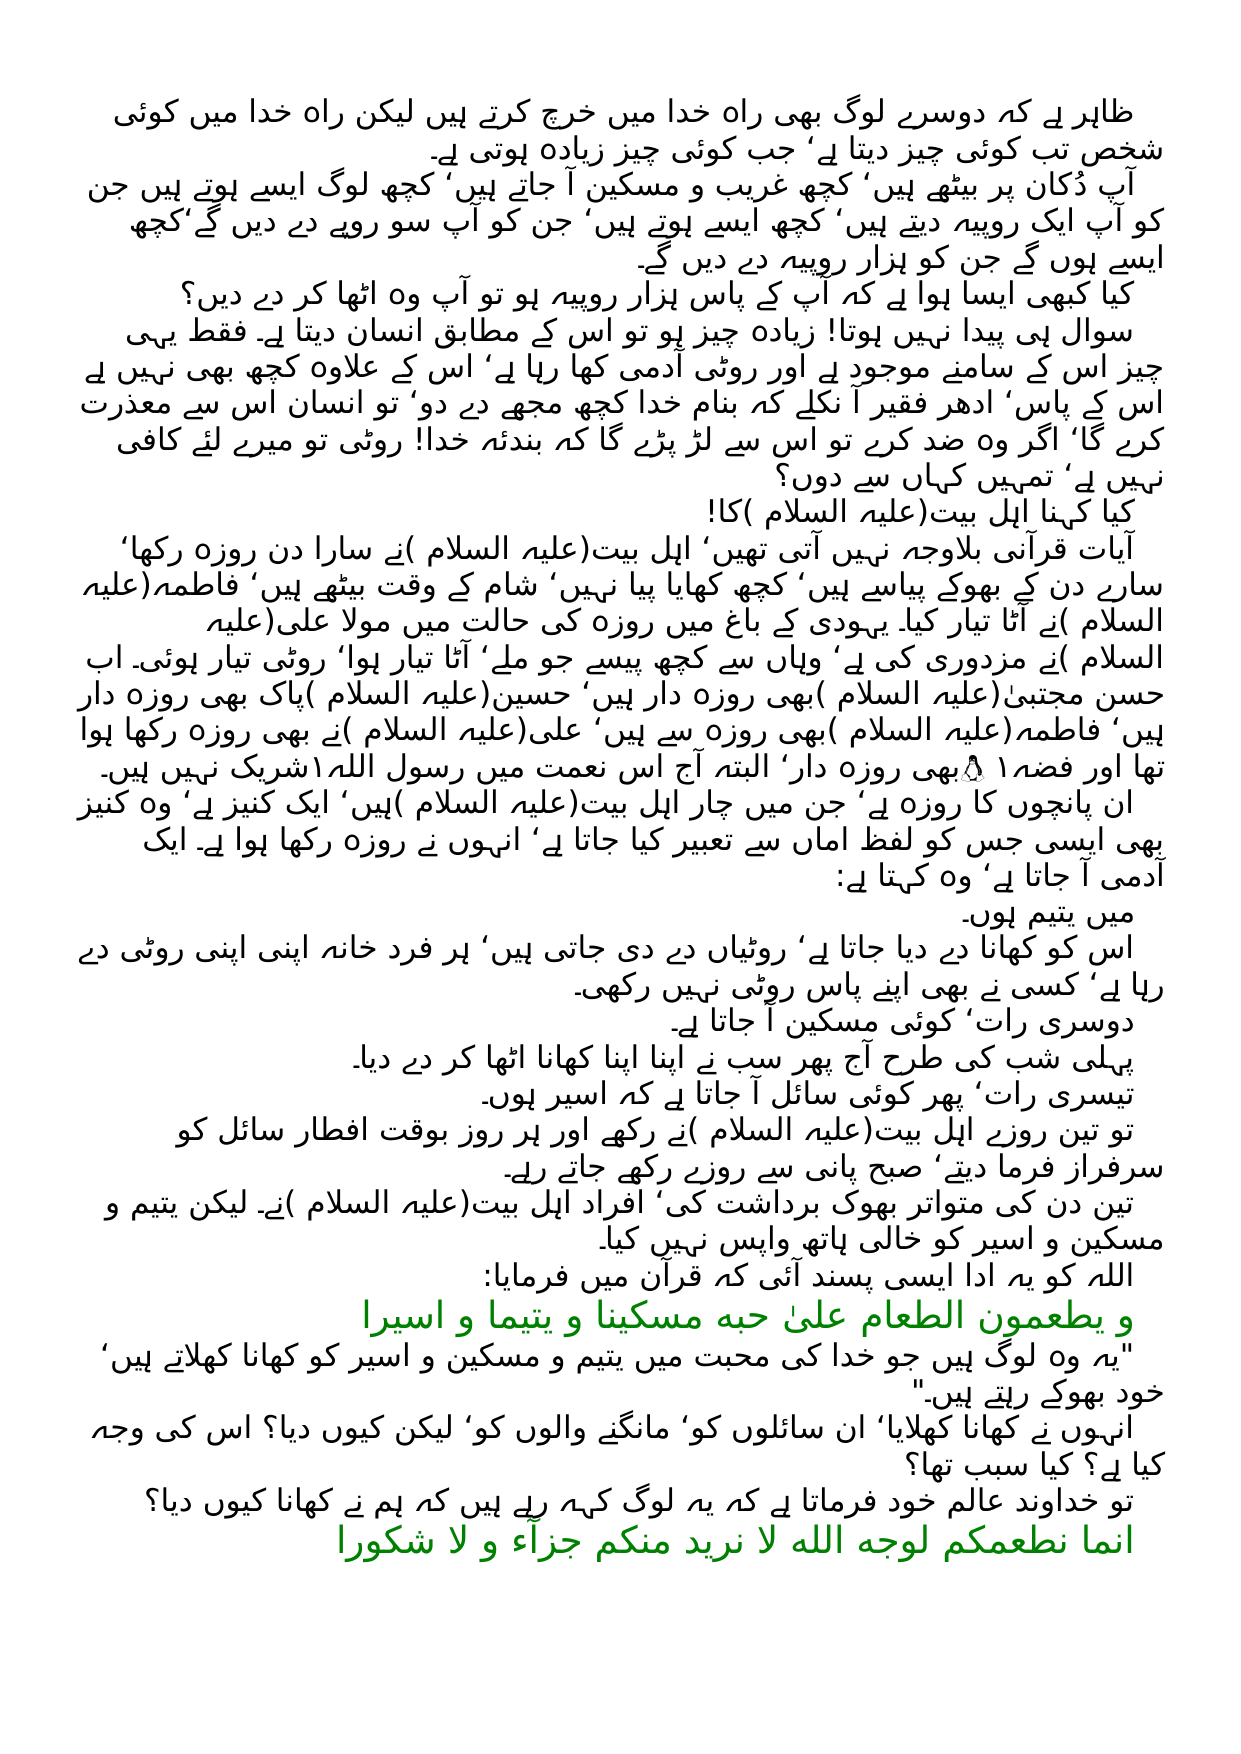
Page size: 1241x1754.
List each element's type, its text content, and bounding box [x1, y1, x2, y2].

text سوال ہی پیدا نہیں ہوتا! زیادہ چیز ہو تو اس کے مطابق انسان دیتا ہے۔ فقط یہی چیز اس کے سامنے موجود ہے اور روٹی آدمی کھا رہا ہے‘ اس کے علاوہ کچھ بھی نہیں ہے اس کے پاس‘ ادھر فقیر آ نکلے کہ بنام خدا کچھ مجھے دے دو‘ تو انسان اس سے معذرت کرے گا‘ اگر وہ ضد کرے تو اس سے لڑ پڑے گا کہ بندئہ خدا! روٹی تو میرے لئے کافی نہیں ہے‘ تمہیں کہاں سے دوں؟ [75, 312, 1165, 494]
text ظاہر ہے کہ دوسرے لوگ بھی راہ خدا میں خرچ کرتے ہیں لیکن راہ خدا میں کوئی شخص تب کوئی چیز دیتا ہے‘ جب کوئی چیز زیادہ ہوتی ہے۔ [75, 94, 1165, 166]
text اس کو کھانا دے دیا جاتا ہے‘ روٹیاں دے دی جاتی ہیں‘ ہر فرد خانہ اپنی اپنی روٹی دے رہا ہے‘ کسی نے بھی اپنے پاس روٹی نہیں رکھی۔ [75, 930, 1165, 1003]
text تو تین روزے اہل بیت(علیہ السلام )نے رکھے اور ہر روز بوقت افطار سائل کو سرفراز فرما دیتے‘ صبح پانی سے روزے رکھے جاتے رہے۔ [75, 1112, 1165, 1184]
text آپ دُکان پر بیٹھے ہیں‘ کچھ غریب و مسکین آ جاتے ہیں‘ کچھ لوگ ایسے ہوتے ہیں جن کو آپ ایک روپیہ دیتے ہیں‘ کچھ ایسے ہوتے ہیں‘ جن کو آپ سو روپے دے دیں گے‘کچھ ایسے ہوں گے جن کو ہزار روپیہ دے دیں گے۔ [75, 166, 1165, 276]
text انما نطعمکم لوجه الله لا نرید منکم جزآء و لا شکورا [75, 1519, 1165, 1562]
text میں یتیم ہوں۔ [75, 893, 1165, 930]
text "یہ وہ لوگ ہیں جو خدا کی محبت میں یتیم و مسکین و اسیر کو کھانا کھلاتے ہیں‘ خود بھوکے رہتے ہیں۔" [75, 1337, 1165, 1410]
text انہوں نے کھانا کھلایا‘ ان سائلوں کو‘ مانگنے والوں کو‘ لیکن کیوں دیا؟ اس کی وجہ کیا ہے؟ کیا سبب تھا؟ [75, 1410, 1165, 1482]
text تین دن کی متواتر بھوک برداشت کی‘ افراد اہل بیت(علیہ السلام )نے۔ لیکن یتیم و مسکین و اسیر کو خالی ہاتھ واپس نہیں کیا۔ [75, 1184, 1165, 1257]
text کیا کبھی ایسا ہوا ہے کہ آپ کے پاس ہزار روپیہ ہو تو آپ وہ اٹھا کر دے دیں؟ [75, 276, 1165, 312]
text و یطعمون الطعام علىٰ حبه مسکینا و یتیما و اسیرا [75, 1293, 1165, 1337]
text پہلی شب کی طرح آج پھر سب نے اپنا اپنا کھانا اٹھا کر دے دیا۔ [75, 1039, 1165, 1075]
text ان پانچوں کا روزہ ہے‘ جن میں چار اہل بیت(علیہ السلام )ہیں‘ ایک کنیز ہے‘ وہ کنیز بھی ایسی جس کو لفظ اماں سے تعبیر کیا جاتا ہے‘ انہوں نے روزہ رکھا ہوا ہے۔ ایک آدمی آ جاتا ہے‘ وہ کہتا ہے: [75, 784, 1165, 893]
text آیات قرآنی بلاوجہ نہیں آتی تھیں‘ اہل بیت(علیہ السلام )نے سارا دن روزہ رکھا‘ سارے دن کے بھوکے پیاسے ہیں‘ کچھ کھایا پیا نہیں‘ شام کے وقت بیٹھے ہیں‘ فاطمہ(علیہ السلام )نے آٹا تیار کیا۔ یہودی کے باغ میں روزہ کی حالت میں مولا علی(علیہ السلام )نے مزدوری کی ہے‘ وہاں سے کچھ پیسے جو ملے‘ آٹا تیار ہوا‘ روٹی تیار ہوئی۔ اب حسن مجتبیٰ(علیہ السلام )بھی روزہ دار ہیں‘ حسین(علیہ السلام )پاک بھی روزہ دار ہیں‘ فاطمہ(علیہ السلام )بھی روزہ سے ہیں‘ علی(علیہ السلام )نے بھی روزہ رکھا ہوا تھا اور فضہ ۱بھی روزہ دار‘ البتہ آج اس نعمت میں رسول اللہ۱شریک نہیں ہیں۔ [75, 530, 1165, 784]
text دوسری رات‘ کوئی مسکین آ جاتا ہے۔ [75, 1003, 1165, 1039]
text تیسری رات‘ پھر کوئی سائل آ جاتا ہے کہ اسیر ہوں۔ [75, 1075, 1165, 1112]
text تو خداوند عالم خود فرماتا ہے کہ یہ لوگ کہہ رہے ہیں کہ ہم نے کھانا کیوں دیا؟ [75, 1482, 1165, 1519]
text کیا کہنا اہل بیت(علیہ السلام )کا! [75, 494, 1165, 530]
text اللہ کو یہ ادا ایسی پسند آئی کہ قرآن میں فرمایا: [75, 1257, 1165, 1293]
